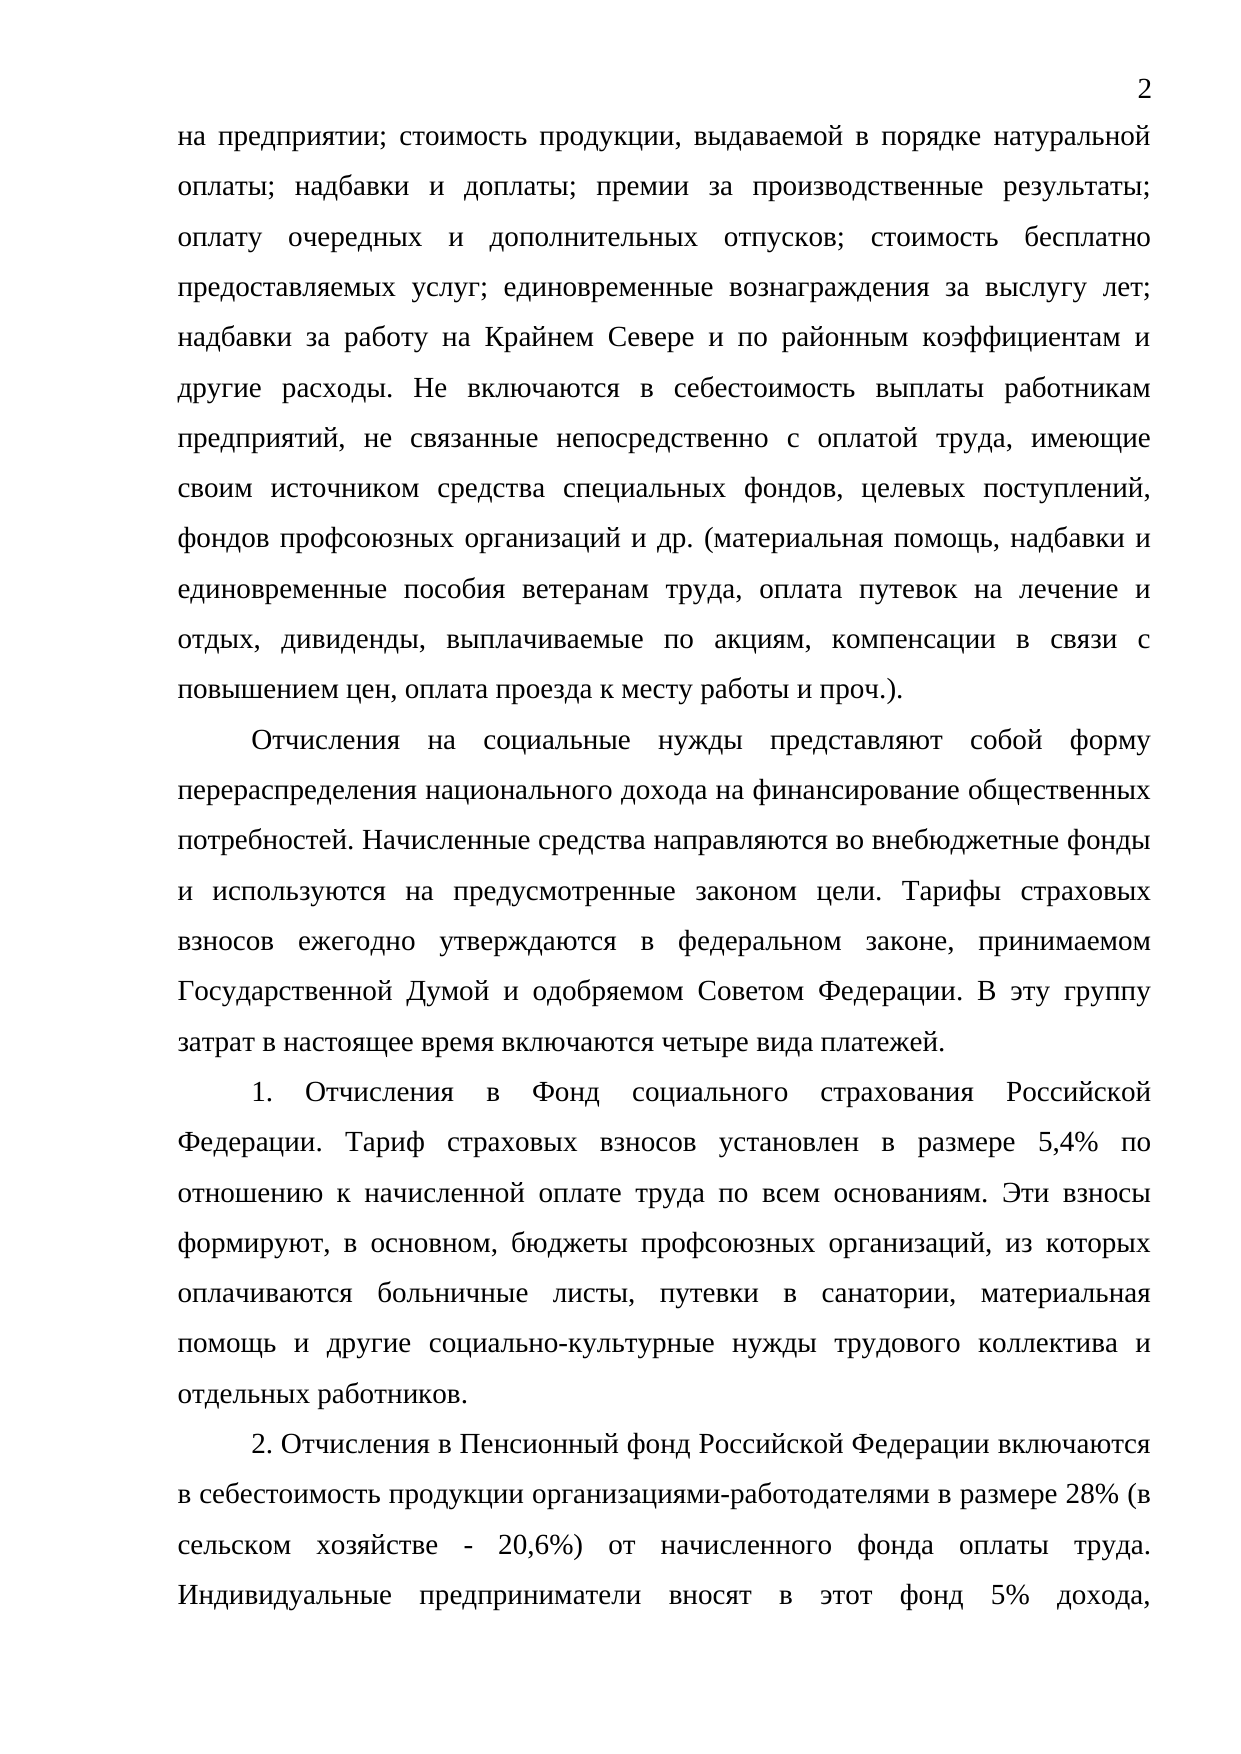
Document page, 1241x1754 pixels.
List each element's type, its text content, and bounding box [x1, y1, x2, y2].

text 1. Отчисления в Фонд социального страхования Российской Федерации. Тариф страховых взносов установлен в размере 5,4% по отношению к начисленной оплате труда по всем основаниям. Эти взносы формируют, в основном, бюджеты профсоюзных организаций, из которых оплачиваются больничные листы, путевки в санатории, материальная помощь и другие социально-культурные нужды трудового коллектива и отдельных работников. [177, 1074, 1152, 1409]
text Отчисления на социальные нужды представляют собой форму перераспределения национального дохода на финансирование общественных потребностей. Начисленные средства направляются во внебюджетные фонды и используются на предусмотренные законом цели. Тарифы страховых взносов ежегодно утверждаются в федеральном законе, принимаемом Государственной Думой и одобряемом Советом Федерации. В эту группу затрат в настоящее время включаются четыре вида платежей. [177, 722, 1152, 1057]
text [177, 1426, 1152, 1611]
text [177, 118, 1152, 705]
